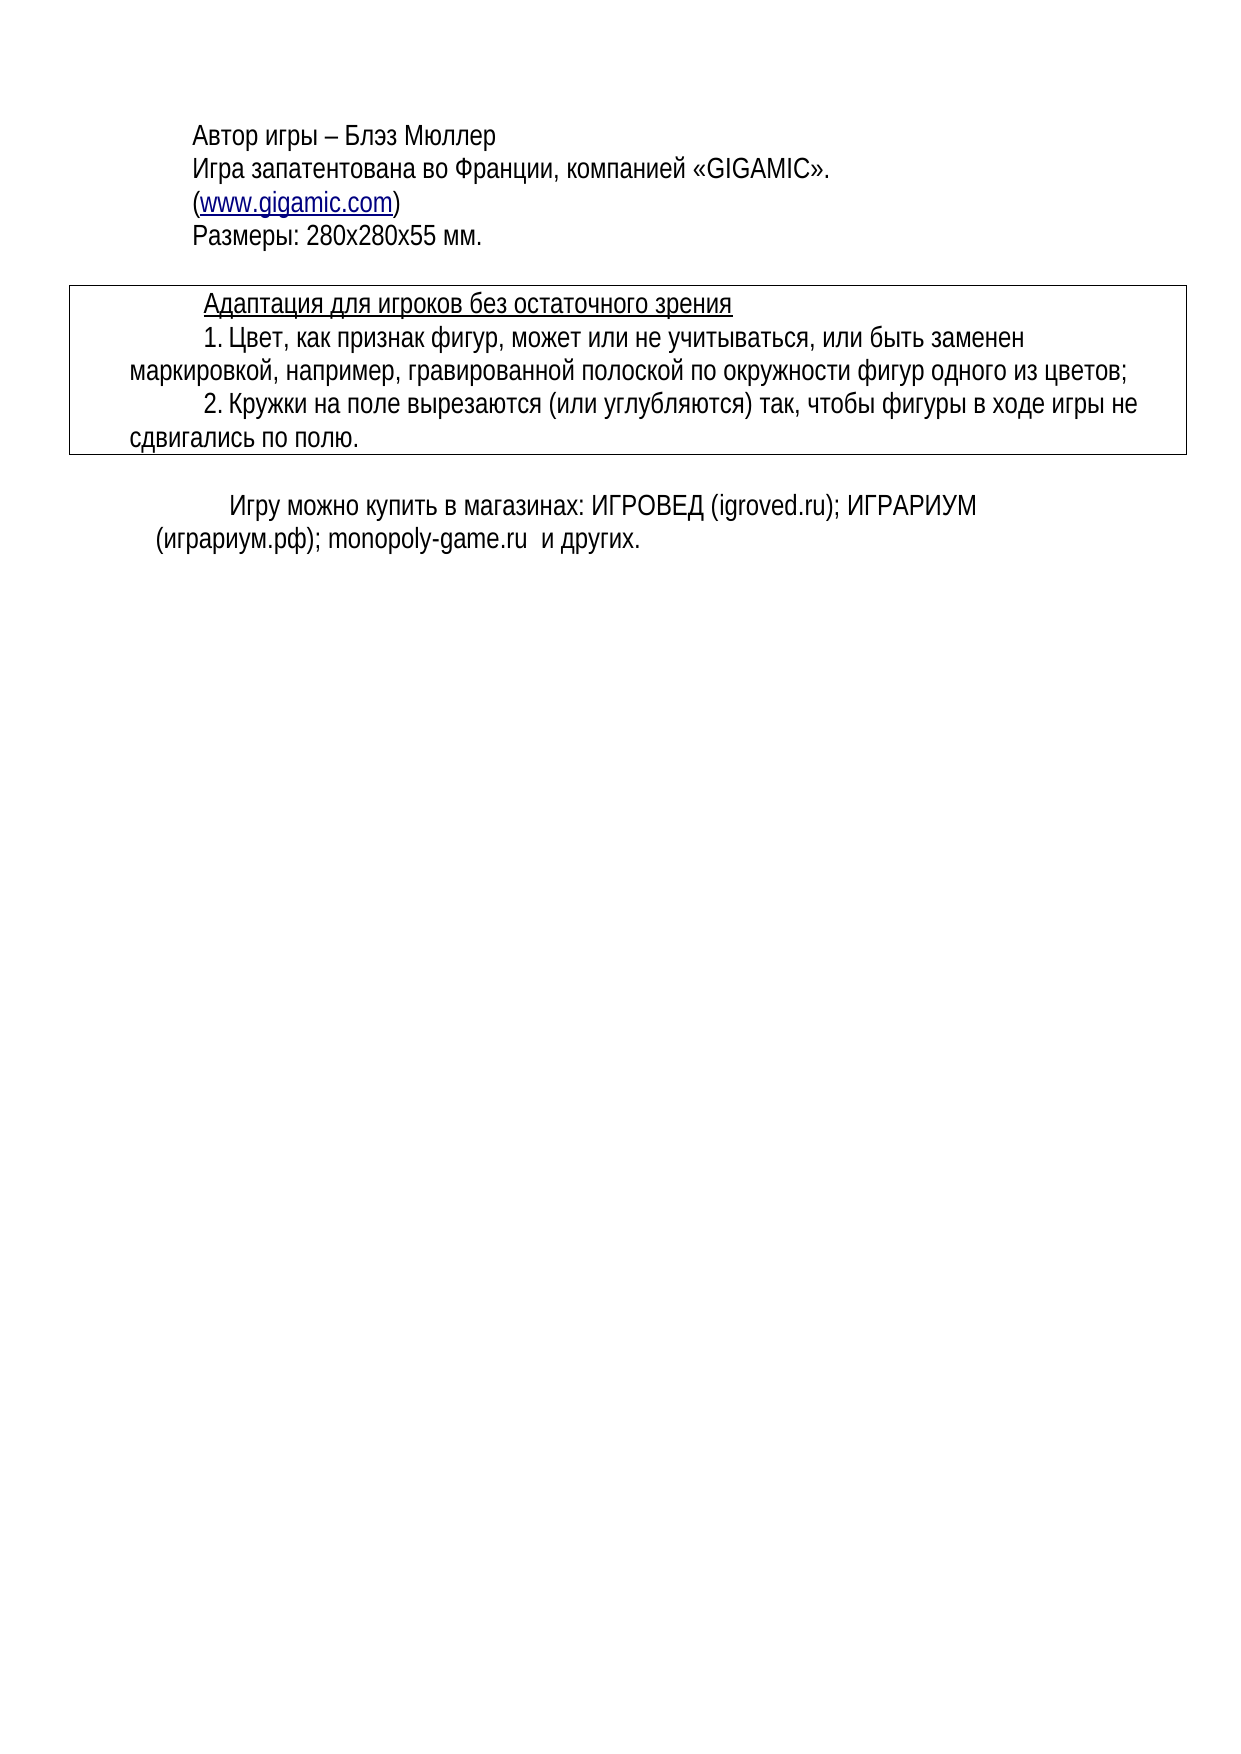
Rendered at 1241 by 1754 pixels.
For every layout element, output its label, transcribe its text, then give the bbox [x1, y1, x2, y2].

text Размеры: 280х280х55 мм. [118, 218, 1122, 252]
text Игру можно купить в магазинах: ИГРОВЕД (igroved.ru); ИГРАРИУМ (играриум.рф); monopoly-game.ru и других. [155, 488, 1122, 555]
text Игра запатентована во Франции, компанией «GIGAMIC». [118, 152, 1122, 185]
text (www.gigamic.com) [118, 185, 1122, 218]
text Автор игры – Блэз Мюллер [118, 118, 1122, 152]
table_header Адаптация для игроков без остаточного зрения Цвет, как признак фигур, может или не учитываться, или быть заменен маркировкой, например, гравированной полоской по окружности фигур одного из цветов; Кружки на поле вырезаются (или углубляются) так, чтобы фигуры в ходе игры не сдвигались по полю. [70, 286, 1186, 453]
